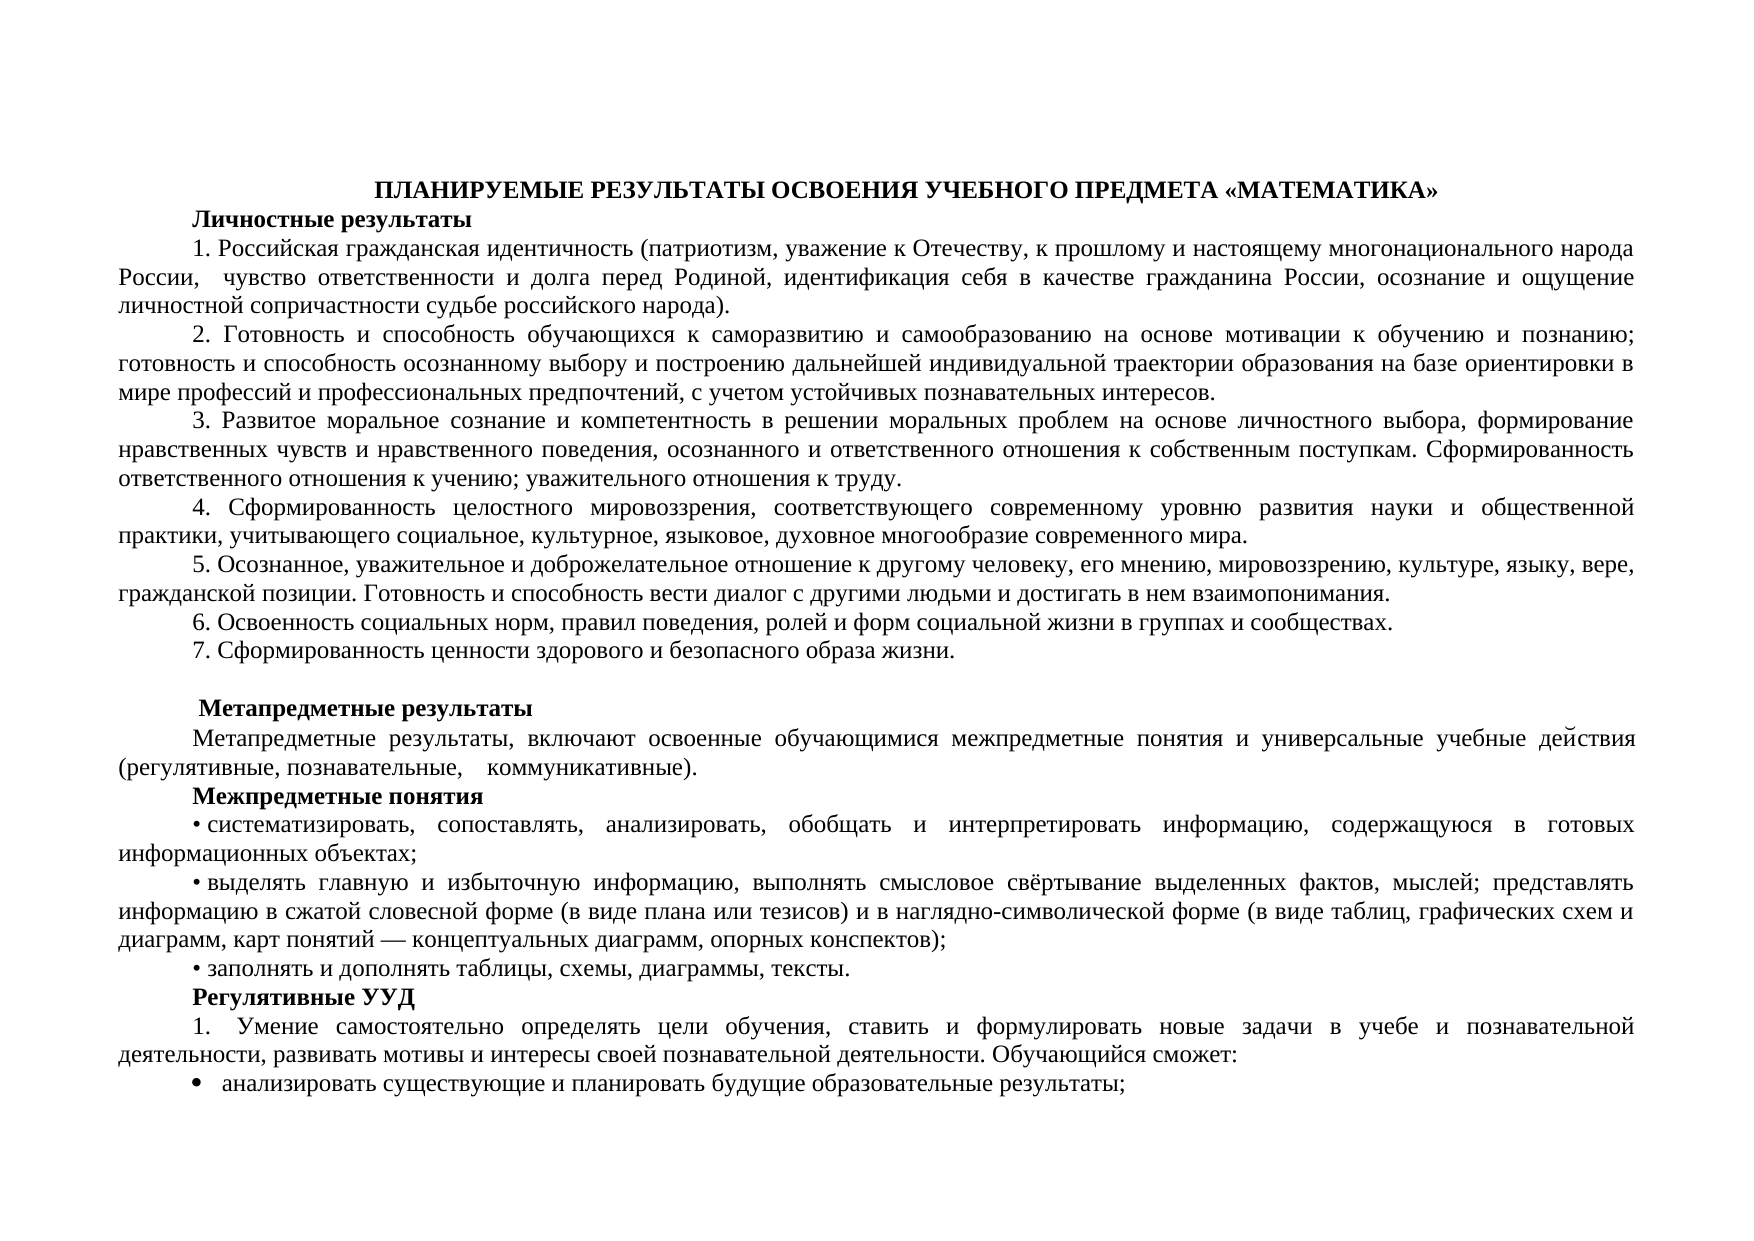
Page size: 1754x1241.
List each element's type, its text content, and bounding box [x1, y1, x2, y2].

text ПЛАНИРУЕМЫЕ РЕЗУЛЬТАТЫ ОСВОЕНИЯ УЧЕБНОГО ПРЕДМЕТА «МАТЕМАТИКА» [118, 176, 1636, 204]
text 4. Сформированность целостного мировоззрения, соответствующего современному уровню развития науки и общественной практики, учитывающего социальное, культурное, языковое, духовное многообразие современного мира. [118, 492, 1636, 549]
text 1. Российская гражданская идентичность (патриотизм, уважение к Отечеству, к прошлому и настоящему многонационального народа России, чувство ответственности и долга перед Родиной, идентификация себя в качестве гражданина России, осознание и ощущение личностной сопричастности судьбе российского народа). [118, 233, 1636, 319]
text 6. Освоенность социальных норм, правил поведения, ролей и форм социальной жизни в группах и сообществах. [118, 607, 1636, 636]
text • систематизировать, сопоставлять, анализировать, обобщать и интерпретировать информацию, содержащуюся в готовых информационных объектах; [118, 809, 1636, 867]
text • заполнять и дополнять таблицы, схемы, диаграммы, тексты. [118, 953, 1636, 982]
text 7. Сформированность ценности здорового и безопасного образа жизни. [118, 636, 1636, 664]
text Личностные результаты [118, 204, 1636, 233]
list анализировать существующие и планировать будущие образовательные результаты; [118, 1068, 1636, 1097]
text 3. Развитое моральное сознание и компетентность в решении моральных проблем на основе личностного выбора, формирование нравственных чувств и нравственного поведения, осознанного и ответственного отношения к собственным поступкам. Сформированность ответственного отношения к учению; уважительного отношения к труду. [118, 406, 1636, 492]
text Метапредметные результаты, включают освоенные обучающимися межпредметные понятия и универсальные учебные действия (регулятивные, познавательные, коммуникативные). [118, 722, 1636, 781]
list Умение самостоятельно определять цели обучения, ставить и формулировать новые задачи в учебе и познавательной деятельности, развивать мотивы и интересы своей познавательной деятельности. Обучающийся сможет: [118, 1011, 1636, 1068]
text Регулятивные УУД [118, 982, 1636, 1011]
text Межпредметные понятия [118, 781, 1636, 809]
text • выделять главную и избыточную информацию, выполнять смысловое свёртывание выделенных фактов, мыслей; представлять информацию в сжатой словесной форме (в виде плана или тезисов) и в наглядно-символической форме (в виде таблиц, графических схем и диаграмм, карт понятий — концептуальных диаграмм, опорных конспектов); [118, 867, 1636, 953]
text 2. Готовность и способность обучающихся к саморазвитию и самообразованию на основе мотивации к обучению и познанию; готовность и способность осознанному выбору и построению дальнейшей индивидуальной траектории образования на базе ориентировки в мире профессий и профессиональных предпочтений, с учетом устойчивых познавательных интересов. [118, 319, 1636, 406]
text 5. Осознанное, уважительное и доброжелательное отношение к другому человеку, его мнению, мировоззрению, культуре, языку, вере, гражданской позиции. Готовность и способность вести диалог с другими людьми и достигать в нем взаимопонимания. [118, 549, 1636, 607]
text Метапредметные результаты [118, 693, 1636, 722]
